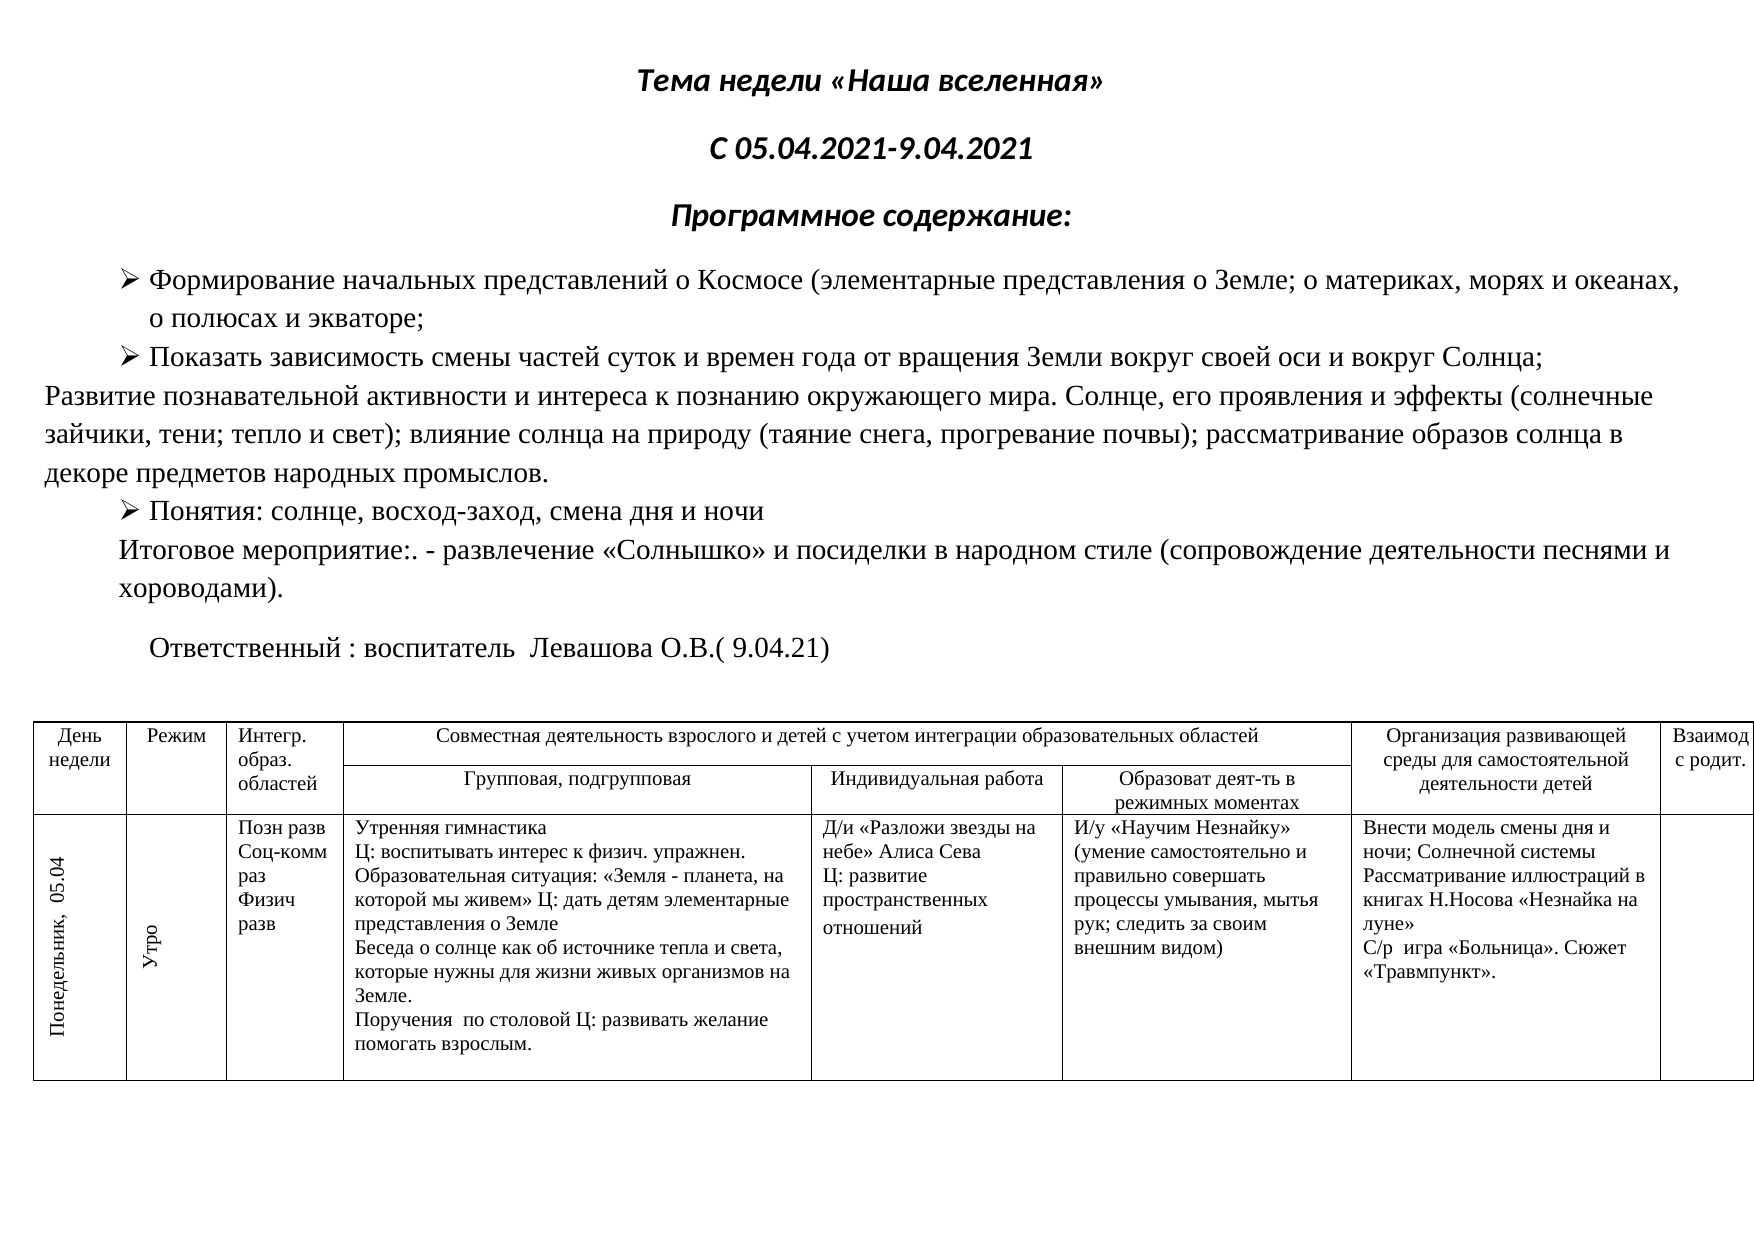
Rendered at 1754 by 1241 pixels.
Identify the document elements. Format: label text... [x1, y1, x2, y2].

text Итоговое мероприятие:. - развлечение «Солнышко» и посиделки в народном стиле (сопровождение деятельности песнями и хороводами). [118, 532, 1698, 604]
table_header Организация развивающей среды для самостоятельной деятельности детей [1352, 723, 1660, 814]
table_header Интегр. образ. областей [227, 723, 343, 814]
table_cell Позн разв Соц-комм раз Физич разв [227, 815, 343, 1079]
text Программное содержание: [44, 194, 1698, 235]
text Развитие познавательной активности и интереса к познанию окружающего мира. Солнце, его проявления и эффекты (солнечные зайчики, тени; тепло и свет); влияние солнца на природу (таяние снега, прогревание почвы); рассматривание образов солнца в декоре предметов народных промыслов. [44, 378, 1698, 488]
table_cell Индивидуальная работа [812, 766, 1062, 814]
table_cell Групповая, подгрупповая [344, 766, 811, 814]
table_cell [1661, 815, 1753, 1079]
table_cell Образоват деят-ть в режимных моментах [1063, 766, 1351, 814]
list Понятия: солнце, восход-заход, смена дня и ночи [118, 493, 1698, 527]
table_cell Утренняя гимнастика Ц: воспитывать интерес к физич. упражнен. Образовательная ситуация: «Земля - планета, на которой мы живем» Ц: дать детям элементарные представления о Земле Беседа о солнце как об источнике тепла и света, которые нужны для жизни живых организмов на Земле. Поручения по столовой Ц: развивать желание помогать взрослым. [344, 815, 811, 1079]
table_header День недели [34, 723, 126, 814]
list Формирование начальных представлений о Космосе (элементарные представления о Земле; о материках, морях и океанах, о полюсах и экваторе; [118, 262, 1698, 334]
table_cell Внести модель смены дня и ночи; Солнечной системы Рассматривание иллюстраций в книгах Н.Носова «Незнайка на луне» С/р игра «Больница». Сюжет «Травмпункт». [1352, 815, 1660, 1079]
list Показать зависимость смены частей суток и времен года от вращения Земли вокруг своей оси и вокруг Солнца; [118, 339, 1698, 373]
table_cell Утро [127, 815, 226, 1079]
table_cell Д/и «Разложи звезды на небе» Алиса Сева Ц: развитие пространственных отношений [812, 815, 1062, 1079]
table_header Режим [127, 723, 226, 814]
table_header Совместная деятельность взрослого и детей с учетом интеграции образовательных областей [344, 723, 1351, 764]
table_cell И/у «Научим Незнайку» (умение самостоятельно и правильно совершать процессы умывания, мытья рук; следить за своим внешним видом) [1063, 815, 1351, 1079]
text Тема недели «Наша вселенная» [44, 59, 1698, 100]
list Ответственный : воспитатель Левашова О.В.( 9.04.21) [149, 630, 1698, 663]
table_cell Понедельник, 05.04 [34, 815, 126, 1079]
table_header Взаимод с родит. [1661, 723, 1753, 814]
text С 05.04.2021-9.04.2021 [44, 127, 1698, 167]
